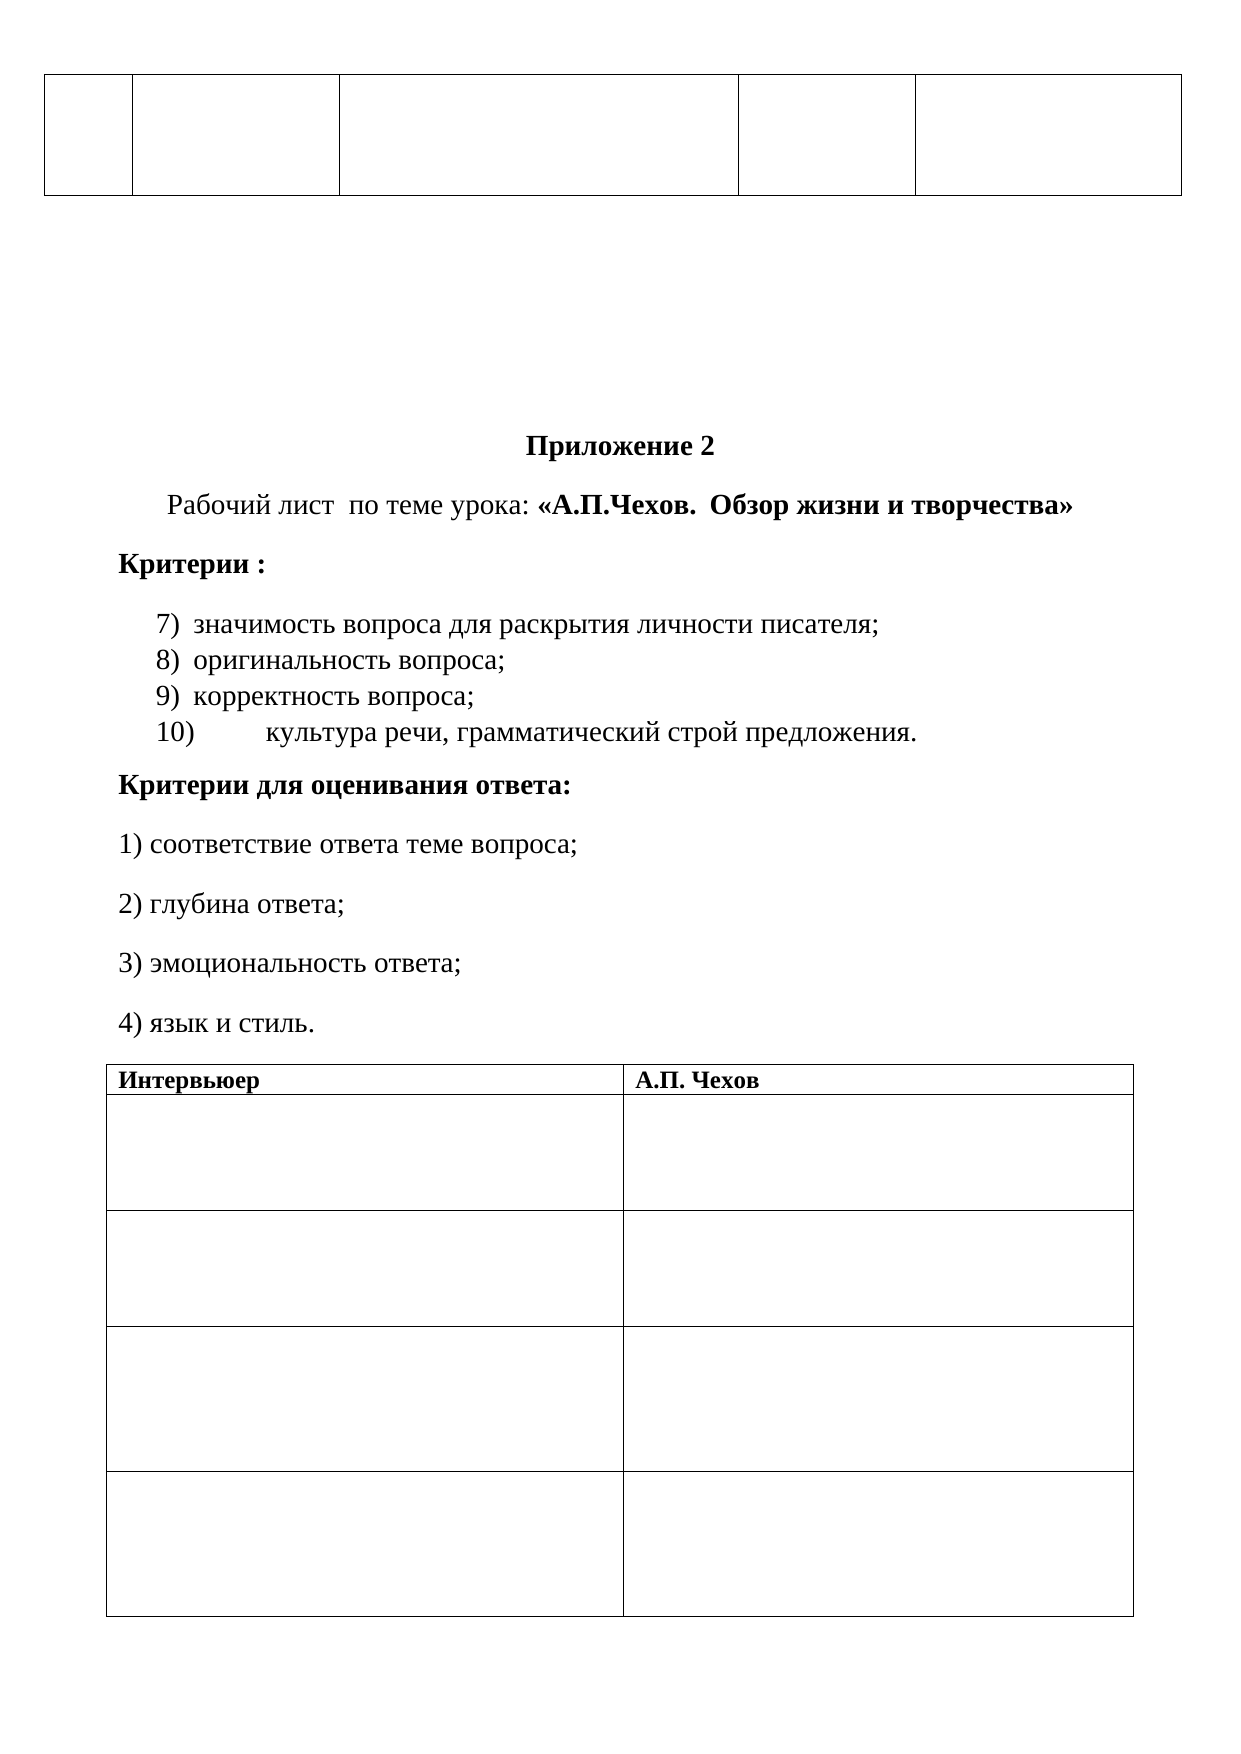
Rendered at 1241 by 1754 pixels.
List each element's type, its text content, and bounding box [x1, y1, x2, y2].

list значимость вопроса для раскрытия личности писателя; [156, 606, 1122, 639]
text Критерии : [118, 547, 1122, 580]
text Приложение 2 [118, 428, 1122, 461]
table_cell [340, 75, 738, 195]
list корректность вопроса; [156, 678, 1122, 712]
text Критерии для оценивания ответа: [118, 767, 1122, 801]
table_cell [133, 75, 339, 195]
table_cell [624, 1095, 1133, 1210]
table_cell [107, 1211, 623, 1326]
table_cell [739, 75, 915, 195]
table_cell [107, 1472, 623, 1616]
table_header Интервьюер [107, 1065, 623, 1094]
text Рабочий лист по теме урока: «А.П.Чехов. Обзор жизни и творчества» [118, 487, 1122, 521]
table_header А.П. Чехов [624, 1065, 1133, 1094]
table_cell [624, 1327, 1133, 1471]
table_cell [624, 1472, 1133, 1616]
text 1) соответствие ответа теме вопроса; [118, 827, 1122, 860]
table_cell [45, 75, 132, 195]
list оригинальность вопроса; [156, 642, 1122, 676]
list культура речи, грамматический строй предложения. [156, 714, 1122, 748]
text 3) эмоциональность ответа; [118, 945, 1122, 979]
text 2) глубина ответа; [118, 886, 1122, 919]
table_cell [624, 1211, 1133, 1326]
table_cell [107, 1327, 623, 1471]
text 4) язык и стиль. [118, 1005, 1122, 1038]
table_cell [107, 1095, 623, 1210]
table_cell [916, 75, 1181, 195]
